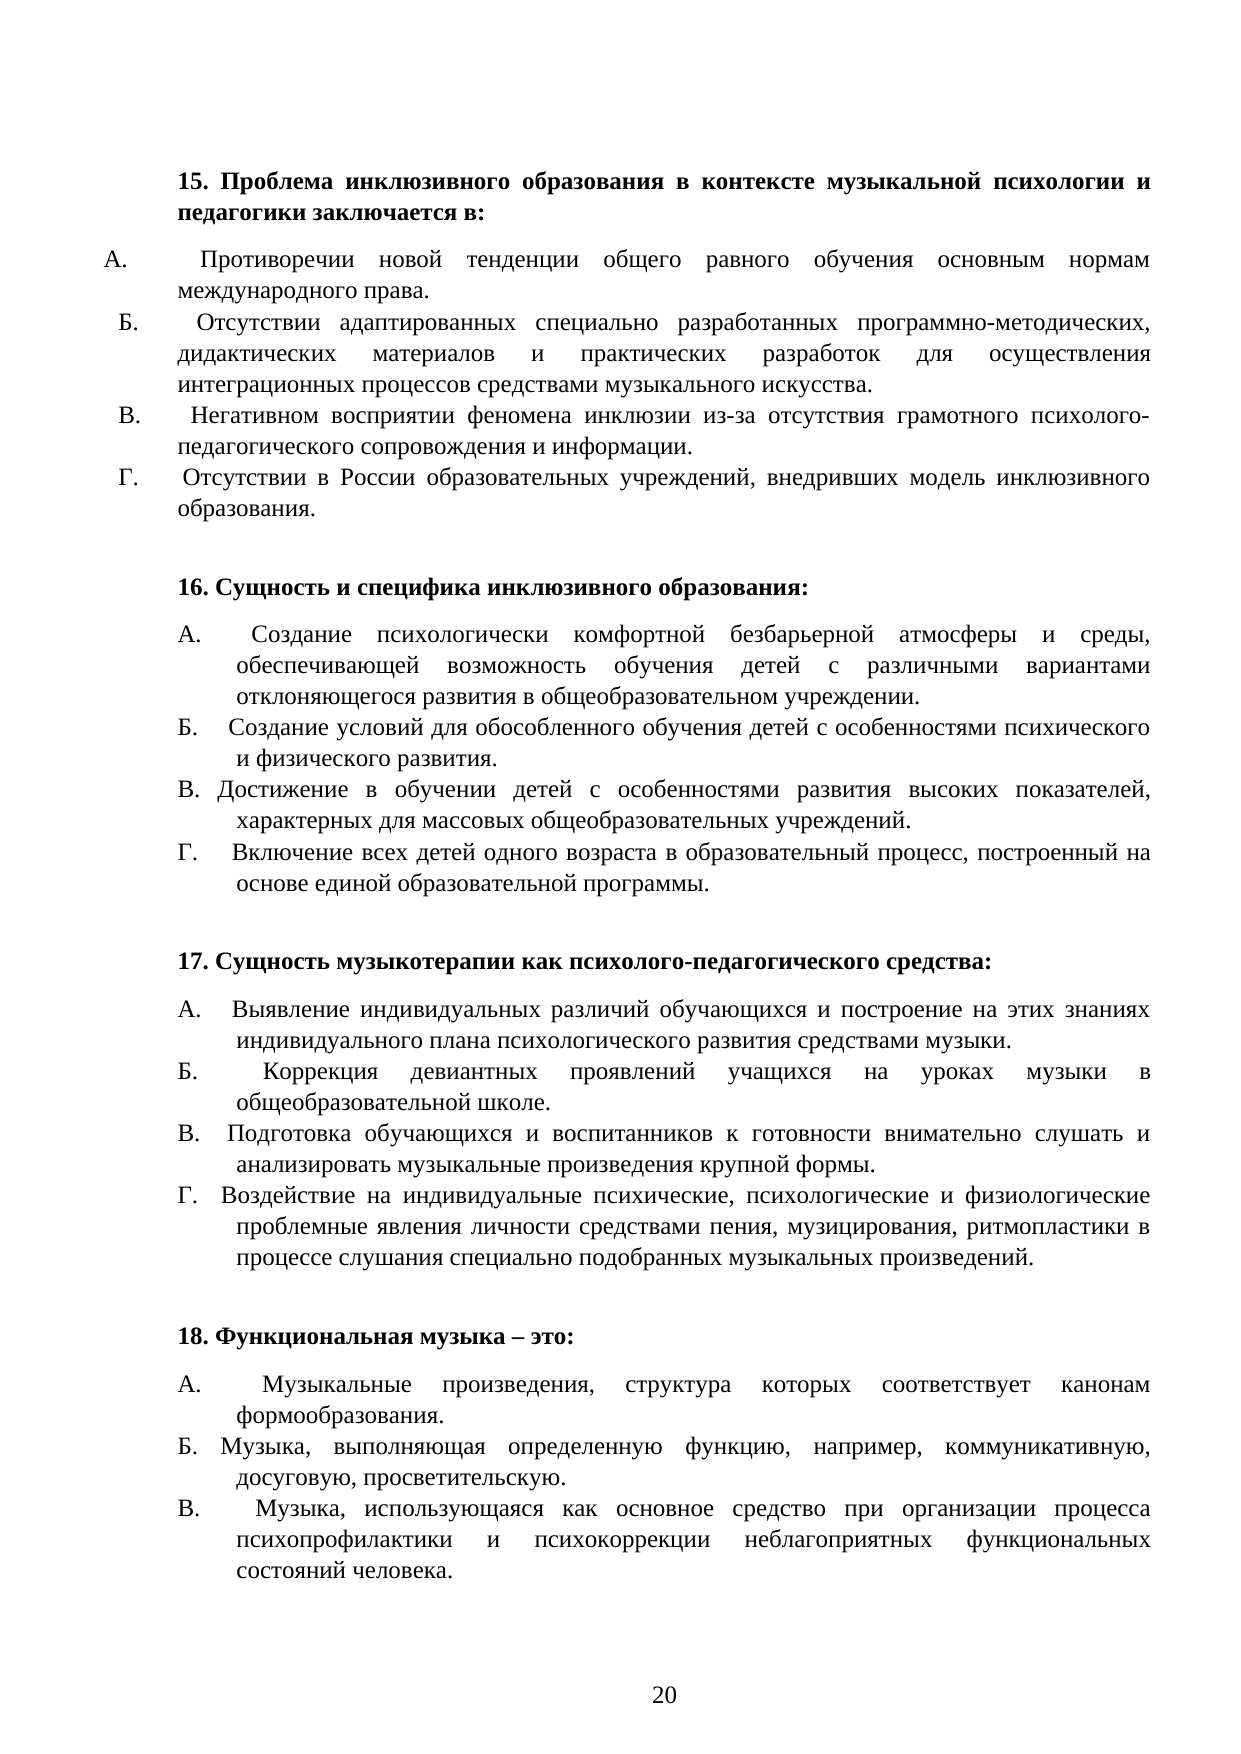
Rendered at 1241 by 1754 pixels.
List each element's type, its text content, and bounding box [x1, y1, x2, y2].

text В. Подготовка обучающихся и воспитанников к готовности внимательно слушать и анализировать музыкальные произведения крупной формы. [177, 1118, 1152, 1178]
text 16. Сущность и специфика инклюзивного образования: [177, 572, 1152, 600]
text Б. Отсутствии адаптированных специально разработанных программно-методических, дидактических материалов и практических разработок для осуществления интеграционных процессов средствами музыкального искусства. [118, 307, 1152, 397]
text Г. Воздействие на индивидуальные психические, психологические и физиологические проблемные явления личности средствами пения, музицирования, ритмопластики в процессе слушания специально подобранных музыкальных произведений. [177, 1180, 1152, 1271]
text А. Выявление индивидуальных различий обучающихся и построение на этих знаниях индивидуального плана психологического развития средствами музыки. [177, 994, 1152, 1054]
text А. Противоречии новой тенденции общего равного обучения основным нормам международного права. [103, 244, 1152, 304]
text В. Негативном восприятии феномена инклюзии из-за отсутствия грамотного психолого-педагогического сопровождения и информации. [118, 400, 1152, 459]
text Б. Создание условий для обособленного обучения детей с особенностями психического и физического развития. [177, 712, 1152, 772]
text А. Создание психологически комфортной безбарьерной атмосферы и среды, обеспечивающей возможность обучения детей с различными вариантами отклоняющегося развития в общеобразовательном учреждении. [177, 619, 1152, 710]
text 18. Функциональная музыка – это: [177, 1321, 1152, 1350]
text Г. Отсутствии в России образовательных учреждений, внедривших модель инклюзивного образования. [118, 462, 1152, 522]
text В. Музыка, использующаяся как основное средство при организации процесса психопрофилактики и психокоррекции неблагоприятных функциональных состояний человека. [177, 1493, 1152, 1584]
text 17. Сущность музыкотерапии как психолого-педагогического средства: [177, 946, 1152, 975]
text Г. Включение всех детей одного возраста в образовательный процесс, построенный на основе единой образовательной программы. [177, 837, 1152, 896]
text А. Музыкальные произведения, структура которых соответствует канонам формообразования. [177, 1369, 1152, 1429]
text Б. Музыка, выполняющая определенную функцию, например, коммуникативную, досуговую, просветительскую. [177, 1431, 1152, 1491]
text 15. Проблема инклюзивного образования в контексте музыкальной психологии и педагогики заключается в: [177, 166, 1152, 226]
text В. Достижение в обучении детей с особенностями развития высоких показателей, характерных для массовых общеобразовательных учреждений. [177, 774, 1152, 834]
text Б. Коррекция девиантных проявлений учащихся на уроках музыки в общеобразовательной школе. [177, 1056, 1152, 1116]
